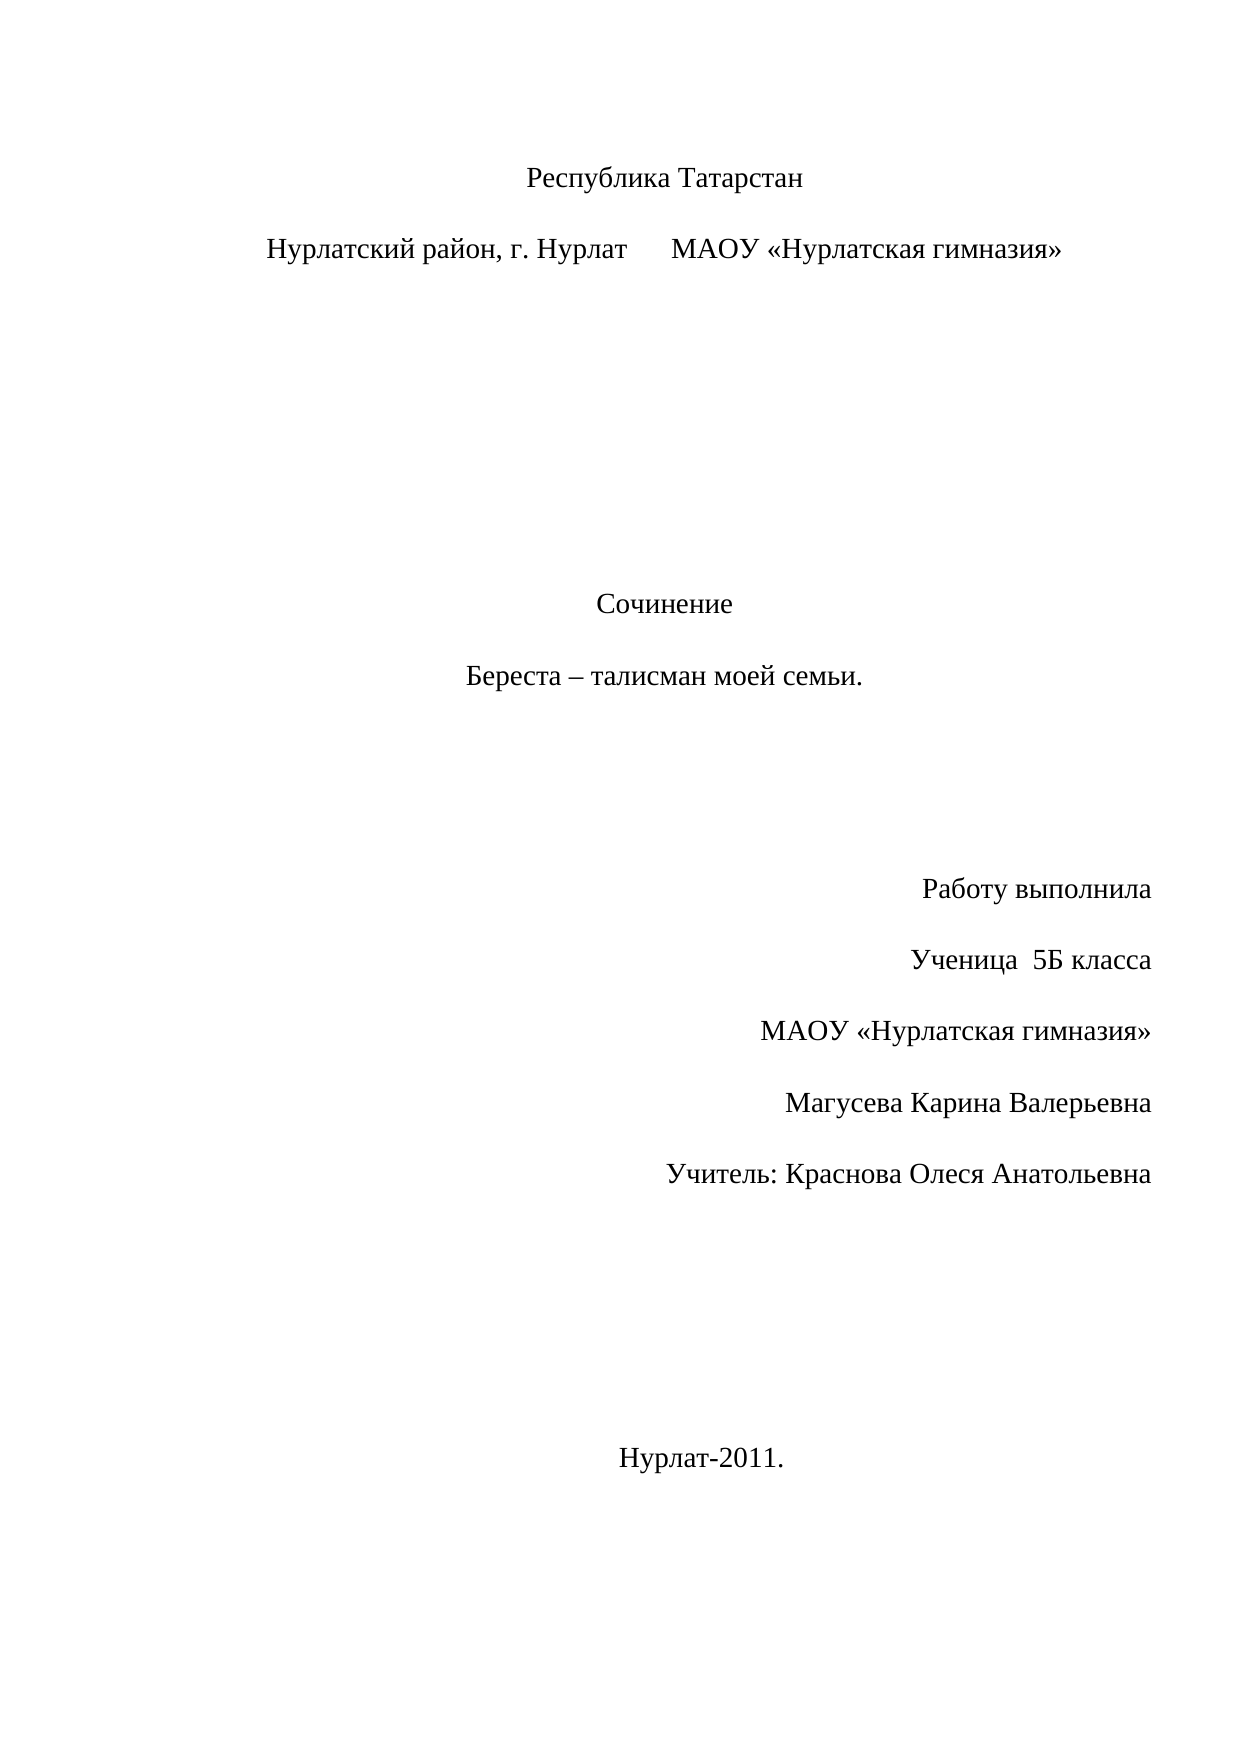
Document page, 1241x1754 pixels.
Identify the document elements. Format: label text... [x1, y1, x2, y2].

text Ученица 5Б класса [177, 942, 1152, 976]
text Береста – талисман моей семьи. [177, 658, 1152, 691]
text Нурлат-2011. [177, 1440, 1152, 1474]
text МАОУ «Нурлатская гимназия» [177, 1013, 1152, 1047]
text Нурлатский район, г. Нурлат МАОУ «Нурлатская гимназия» [177, 231, 1152, 264]
text Учитель: Краснова Олеся Анатольевна [177, 1156, 1152, 1189]
text Сочинение [177, 587, 1152, 620]
text Республика Татарстан [177, 160, 1152, 193]
text Магусева Карина Валерьевна [177, 1085, 1152, 1118]
text Работу выполнила [177, 871, 1152, 905]
